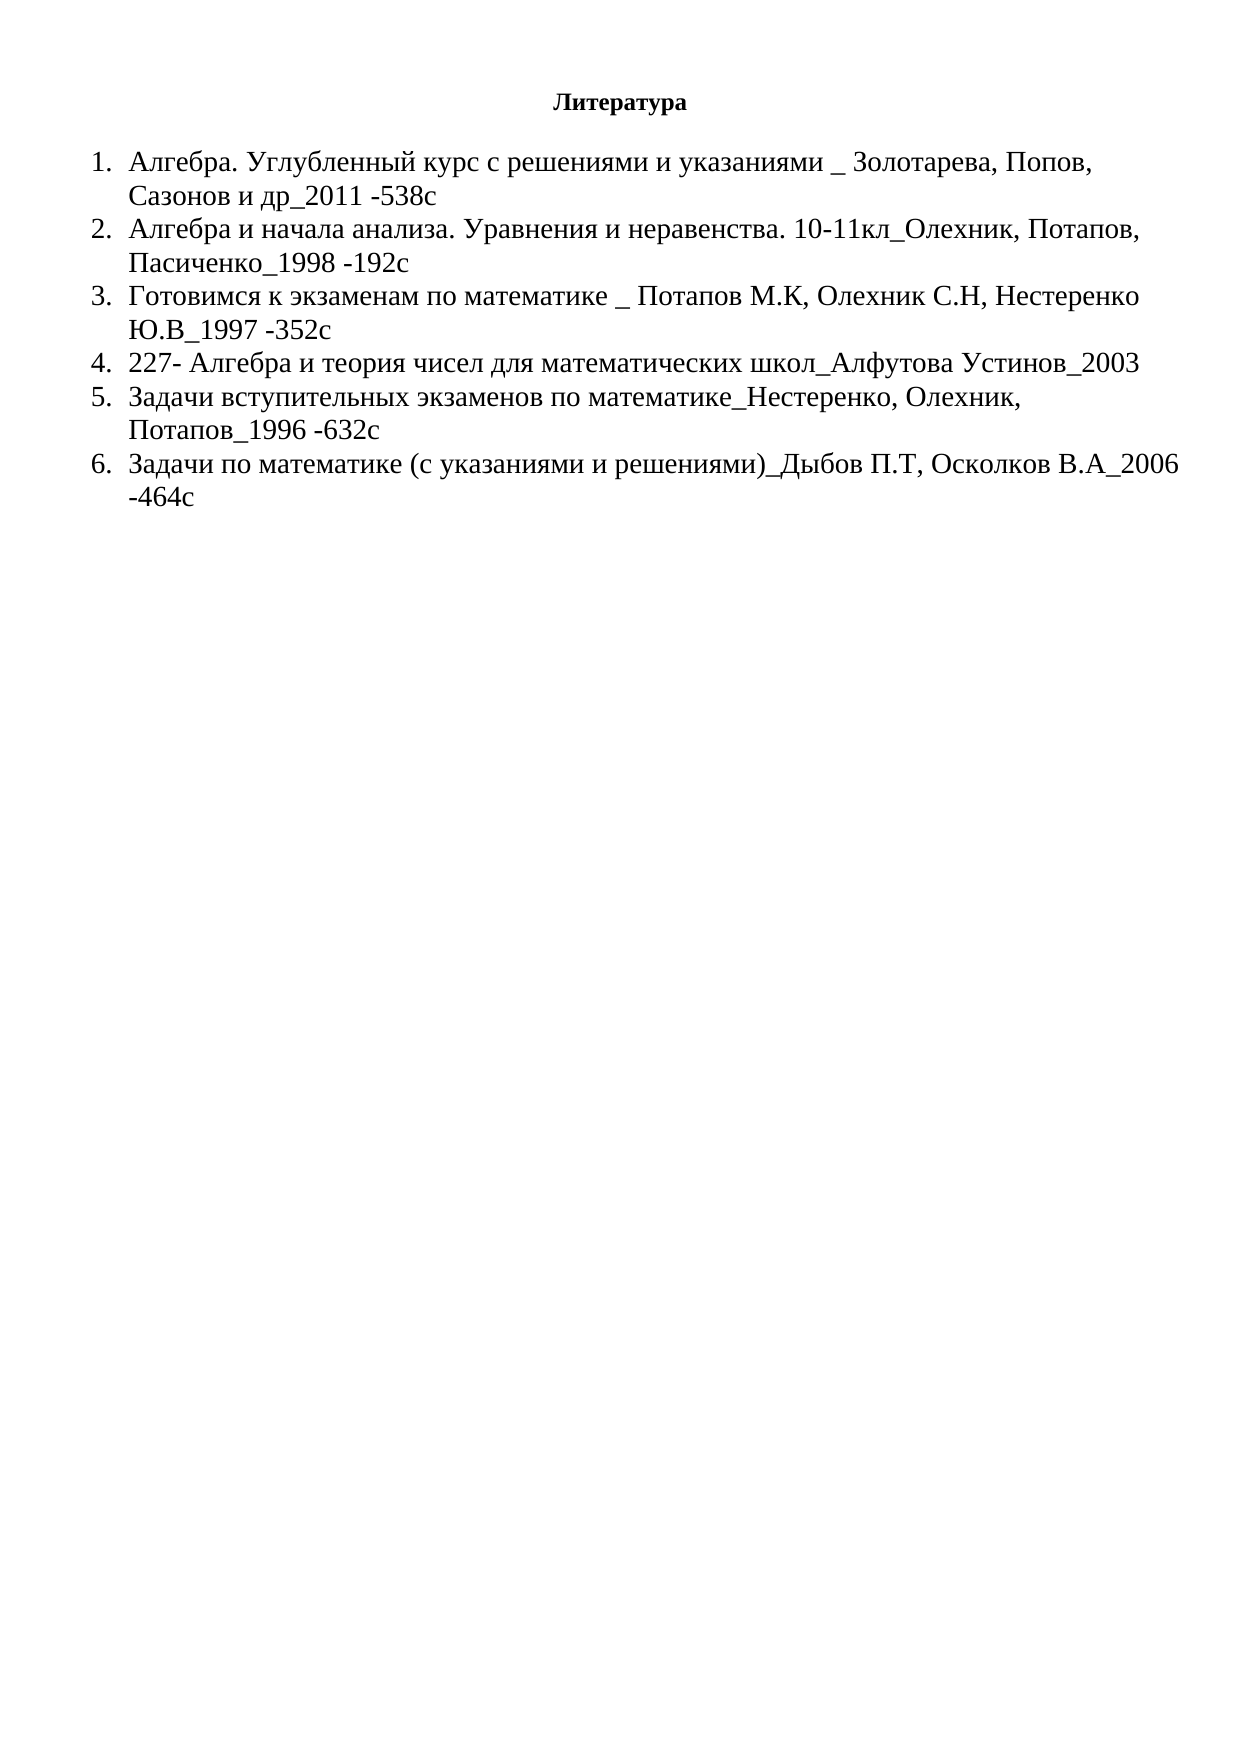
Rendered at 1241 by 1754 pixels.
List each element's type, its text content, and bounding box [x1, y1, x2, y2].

list Задачи вступительных экзаменов по математике_Нестеренко, Олехник, Потапов_1996 -632с [91, 379, 1187, 446]
list Готовимся к экзаменам по математике _ Потапов М.К, Олехник С.Н, Нестеренко Ю.В_1997 -352с [91, 278, 1187, 345]
text Литература [53, 87, 1187, 115]
list Алгебра. Углубленный курс с решениями и указаниями _ Золотарева, Попов, Сазонов и др_2011 -538с [91, 144, 1187, 211]
list 227- Алгебра и теория чисел для математических школ_Алфутова Устинов_2003 [91, 345, 1187, 379]
list Алгебра и начала анализа. Уравнения и неравенства. 10-11кл_Олехник, Потапов, Пасиченко_1998 -192с [91, 211, 1187, 278]
list Задачи по математике (с указаниями и решениями)_Дыбов П.Т, Осколков В.А_2006 -464с [91, 446, 1187, 513]
